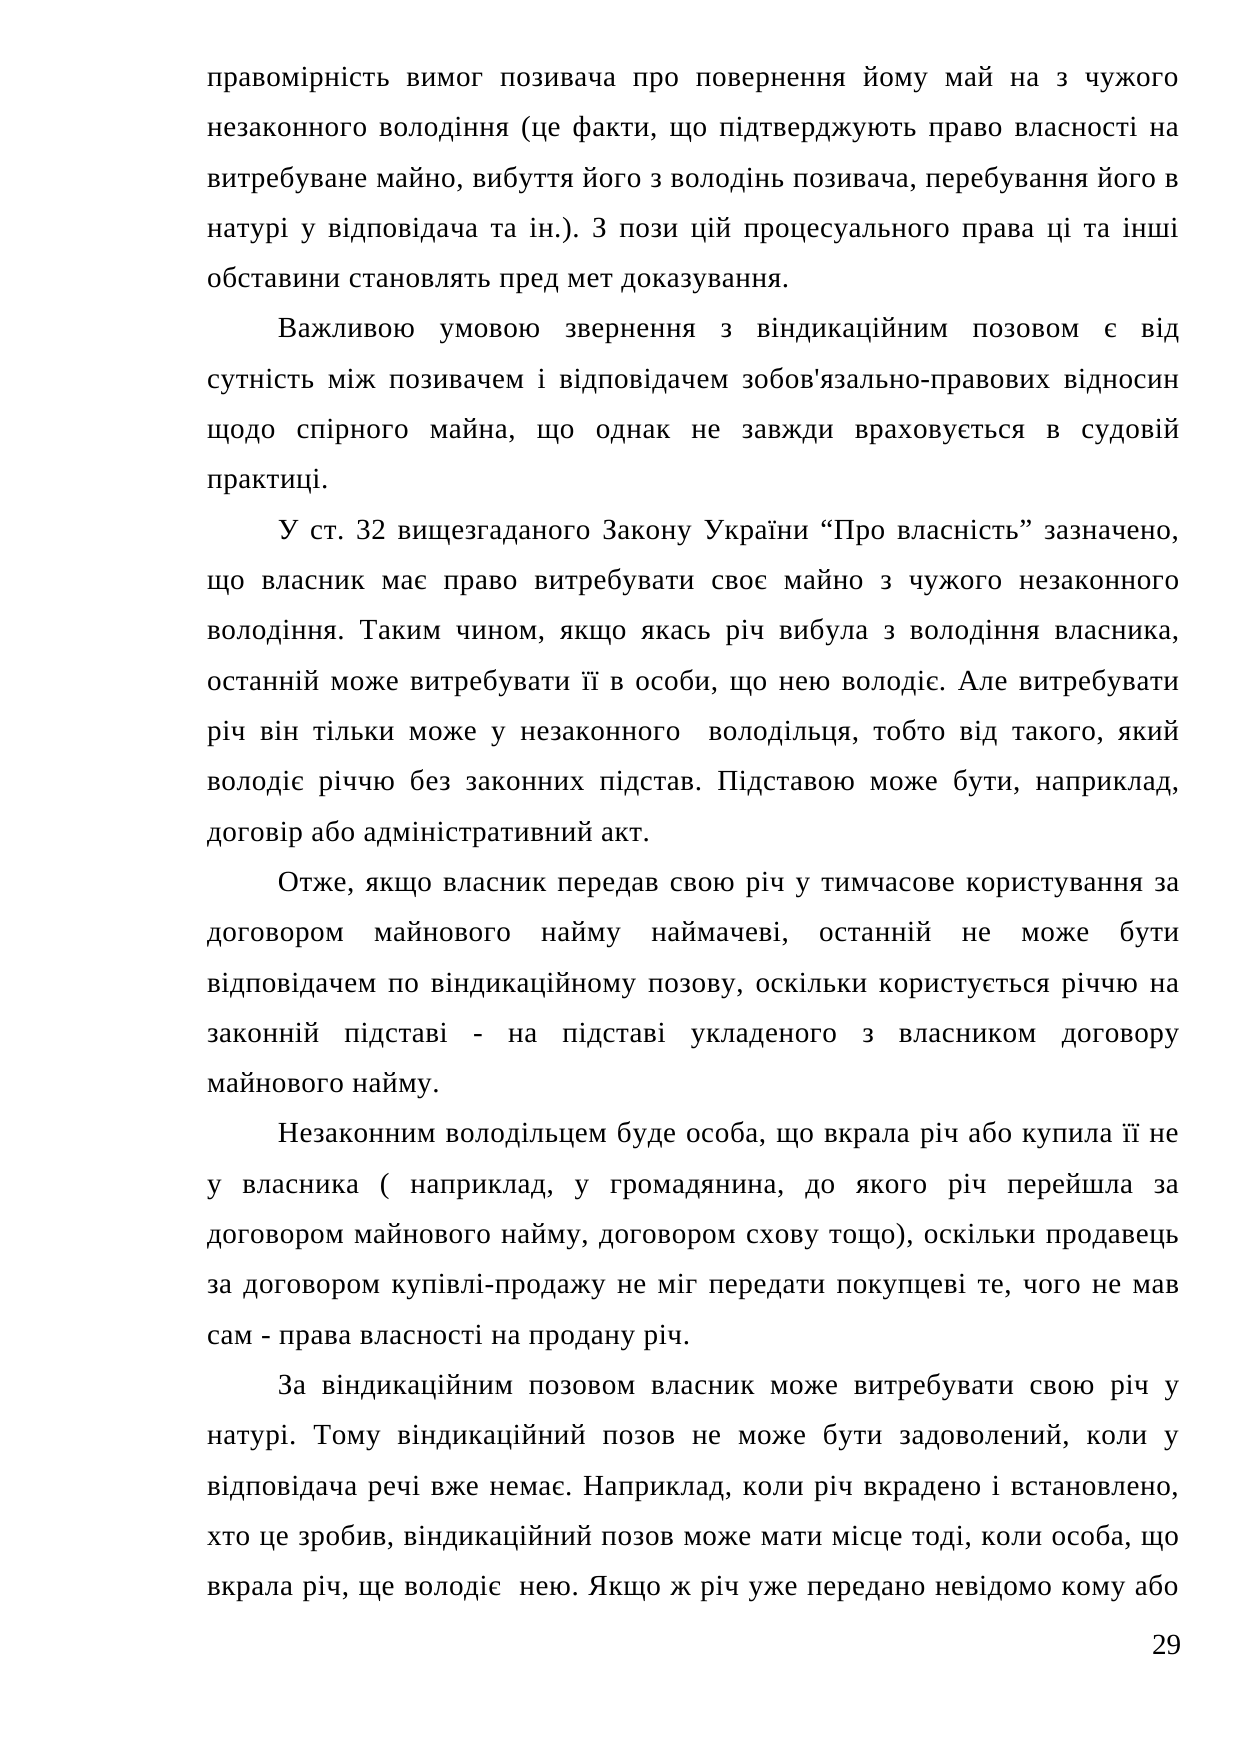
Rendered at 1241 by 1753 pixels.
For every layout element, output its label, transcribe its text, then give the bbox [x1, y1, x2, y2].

text Незаконним володільцем буде особа, що вкрала річ або купила її не у власника ( наприклад, у громадянина, до якого річ перейшла за договором майнового найму, договором схову тощо), оскільки продавець за договором купівлі-продажу не міг передати покупцеві те, чого не мав сам - права власності на продану річ. [207, 1116, 1181, 1350]
text Важливою умовою звернення з віндикаційним позовом є від сутність між позивачем і відповідачем зобов'язально-правових відносин щодо спірного майна, що однак не завжди враховується в судовій практиці. [207, 311, 1181, 495]
text Отже, якщо власник передав свою річ у тимчасове користування за договором майнового найму наймачеві, останній не може бути відповідачем по віндикаційному позову, оскільки користується річчю на законній підставі - на підставі укладеного з власником договору майнового найму. [207, 864, 1181, 1099]
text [207, 59, 1181, 294]
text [207, 1367, 1181, 1602]
text У ст. 32 вищезгаданого Закону України “Про власність” зазначено, що власник має право витребувати своє майно з чужого незаконного володіння. Таким чином, якщо якась річ вибула з володіння власника, останній може витребувати її в особи, що нею володіє. Але витребувати річ він тільки може у незаконного володільця, тобто від такого, який володіє річчю без законних підстав. Підставою може бути, наприклад, договір або адміністративний акт. [207, 512, 1181, 847]
